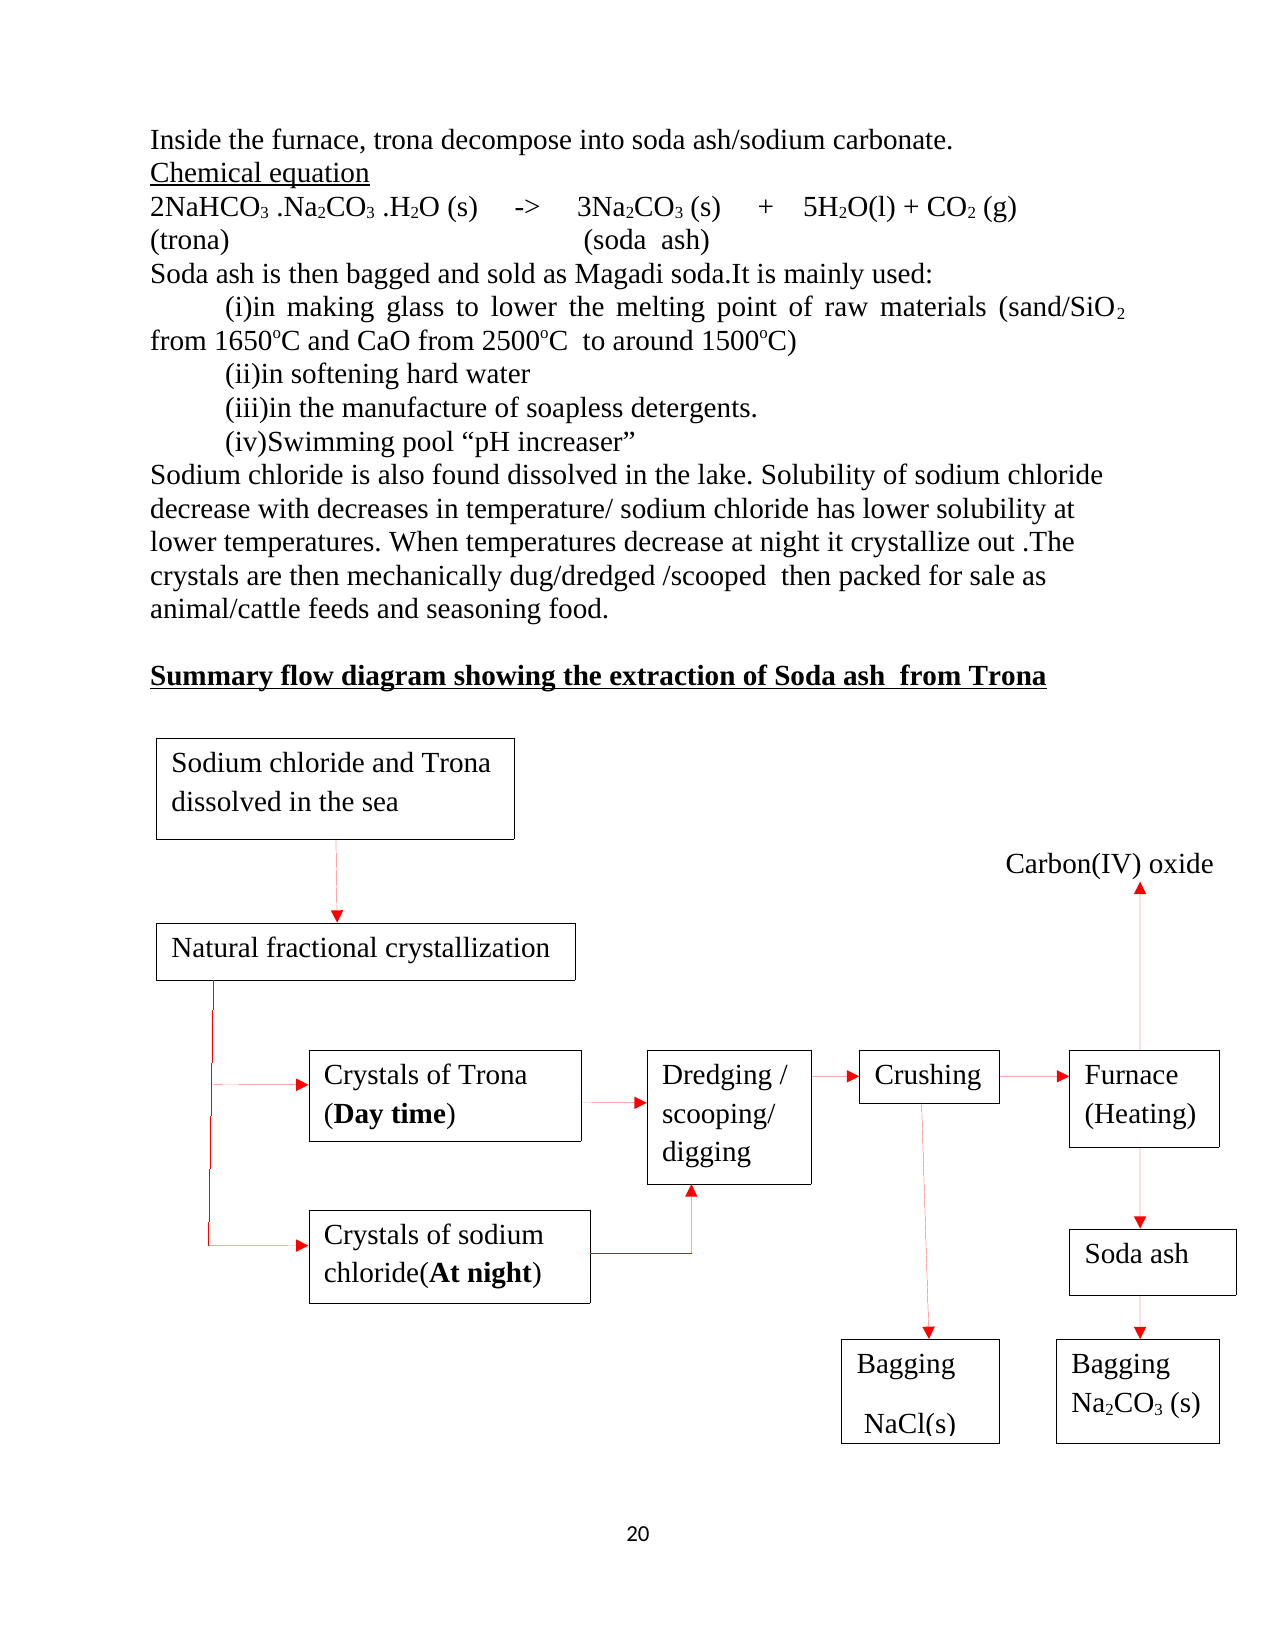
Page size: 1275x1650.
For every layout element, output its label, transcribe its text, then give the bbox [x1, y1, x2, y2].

text Inside the furnace, trona decompose into soda ash/sodium carbonate. [150, 122, 1125, 155]
text Sodium chloride is also found dissolved in the lake. Solubility of sodium chloride decrease with decreases in temperature/ sodium chloride has lower solubility at lower temperatures. When temperatures decrease at night it crystallize out .The crystals are then mechanically dug/dredged /scooped then packed for sale as animal/cattle feeds and seasoning food. [150, 457, 1125, 625]
text 2NaHCO3 .Na2CO3 .H2O (s) -> 3Na2CO3 (s) + 5H2O(l) + CO2 (g) [150, 189, 1125, 222]
text (trona) (soda ash) [150, 222, 1125, 256]
text (i)in making glass to lower the melting point of raw materials (sand/SiO2 from 1650oC and CaO from 2500oC to around 1500oC) [150, 289, 1125, 357]
text (ii)in softening hard water [150, 357, 1125, 390]
text (iv)Swimming pool “pH increaser” [150, 424, 1125, 457]
text Summary flow diagram showing the extraction of Soda ash from Trona [150, 658, 1125, 692]
text Chemical equation [150, 155, 1125, 189]
text Soda ash is then bagged and sold as Magadi soda.It is mainly used: [150, 256, 1125, 289]
text (iii)in the manufacture of soapless detergents. [150, 390, 1125, 424]
